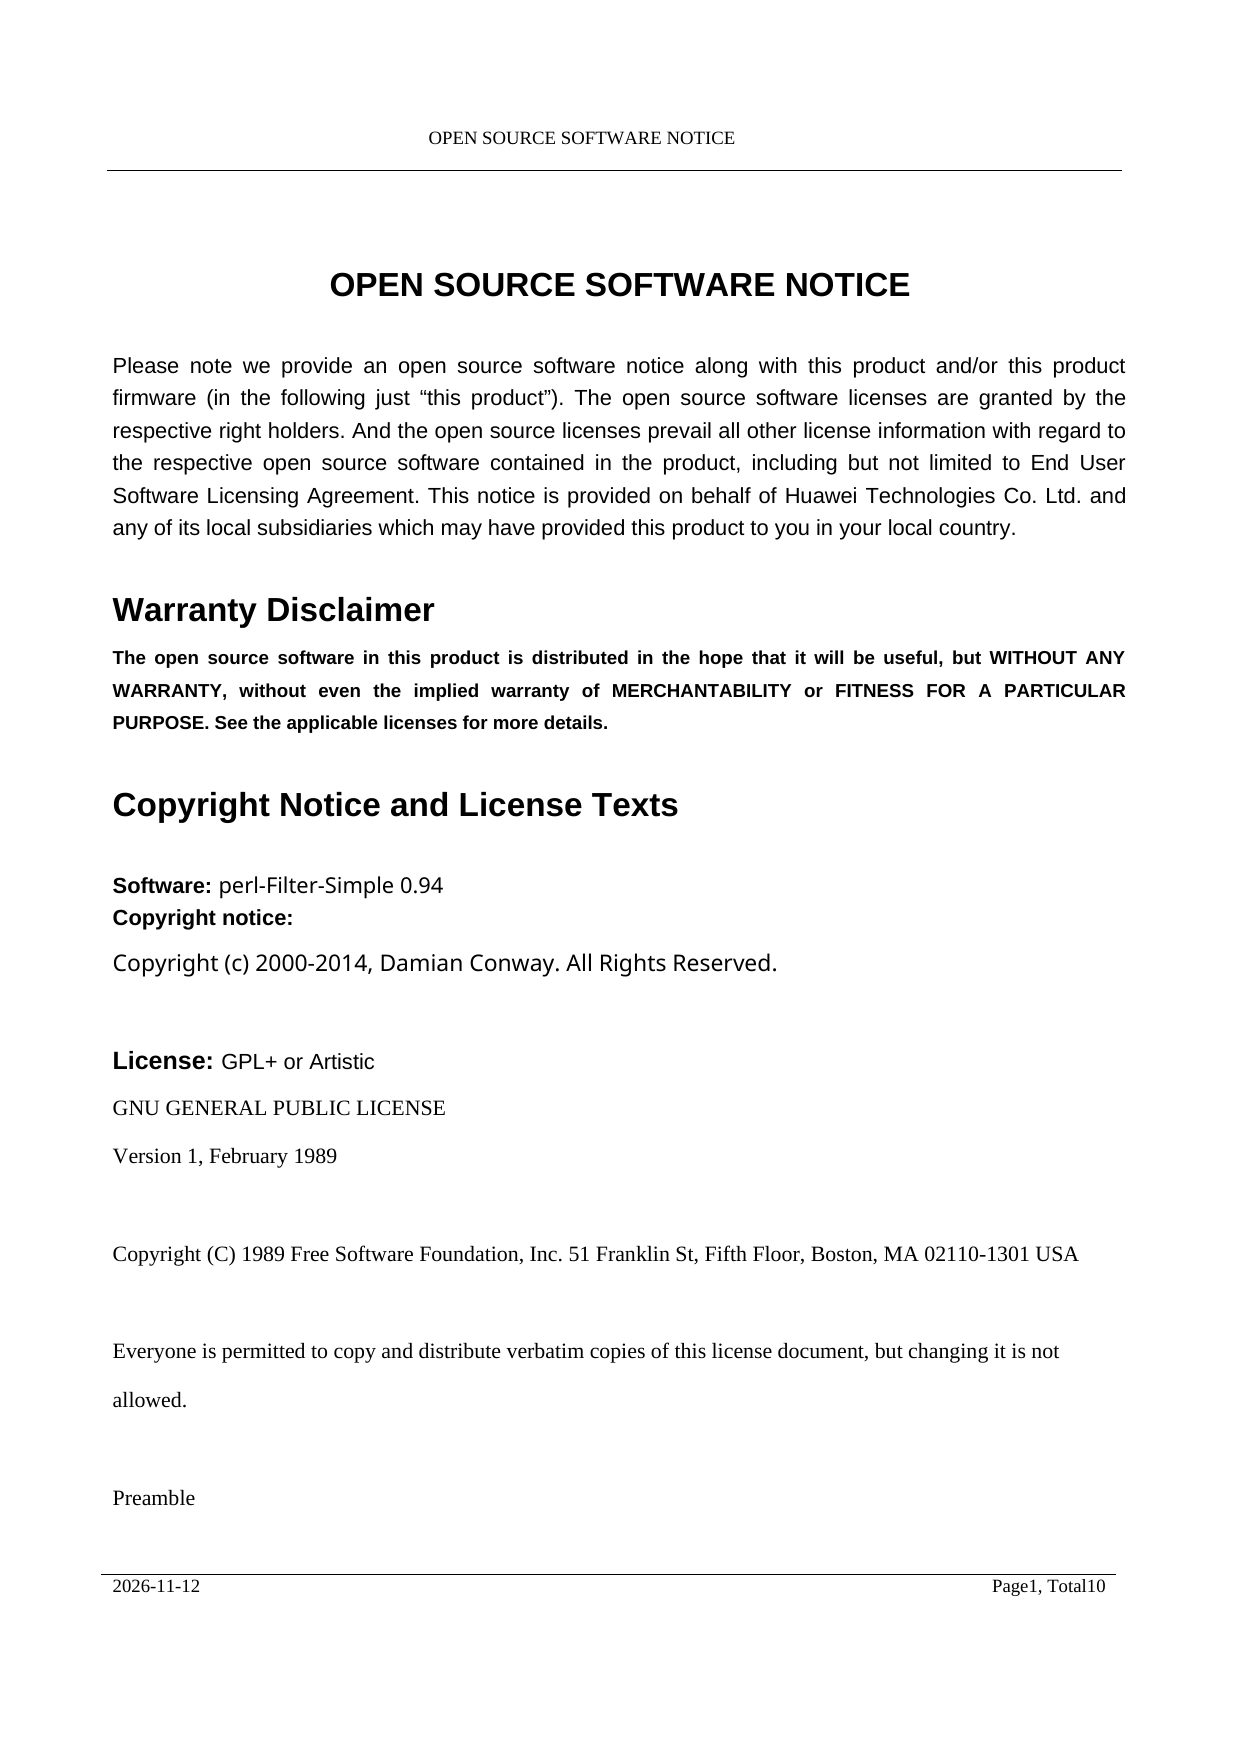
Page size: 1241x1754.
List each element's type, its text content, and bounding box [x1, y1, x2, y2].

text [112, 1091, 1128, 1513]
text Copyright Notice and License Texts [112, 771, 1128, 836]
text The open source software in this product is distributed in the hope that it will be useful, but WITHOUT ANY WARRANTY, without even the implied warranty of MERCHANTABILITY or FITNESS FOR A PARTICULAR PURPOSE. See the applicable licenses for more details. [112, 641, 1128, 739]
text OPEN SOURCE SOFTWARE NOTICE [112, 251, 1128, 316]
text Copyright notice: [112, 901, 1128, 934]
text Warranty Disclaimer [112, 576, 1128, 641]
text Software: perl-Filter-Simple 0.94 [112, 869, 1128, 901]
text Please note we provide an open source software notice along with this product and/or this product firmware (in the following just “this product”). The open source software licenses are granted by the respective right holders. And the open source licenses prevail all other license information with regard to the respective open source software contained in the product, including but not limited to End User Software Licensing Agreement. This notice is provided on behalf of Huawei Technologies Co. Ltd. and any of its local subsidiaries which may have provided this product to you in your local country. [112, 349, 1128, 544]
text Copyright (c) 2000-2014, Damian Conway. All Rights Reserved. [112, 947, 1128, 1028]
text License: GPL+ or Artistic [112, 1044, 1128, 1077]
